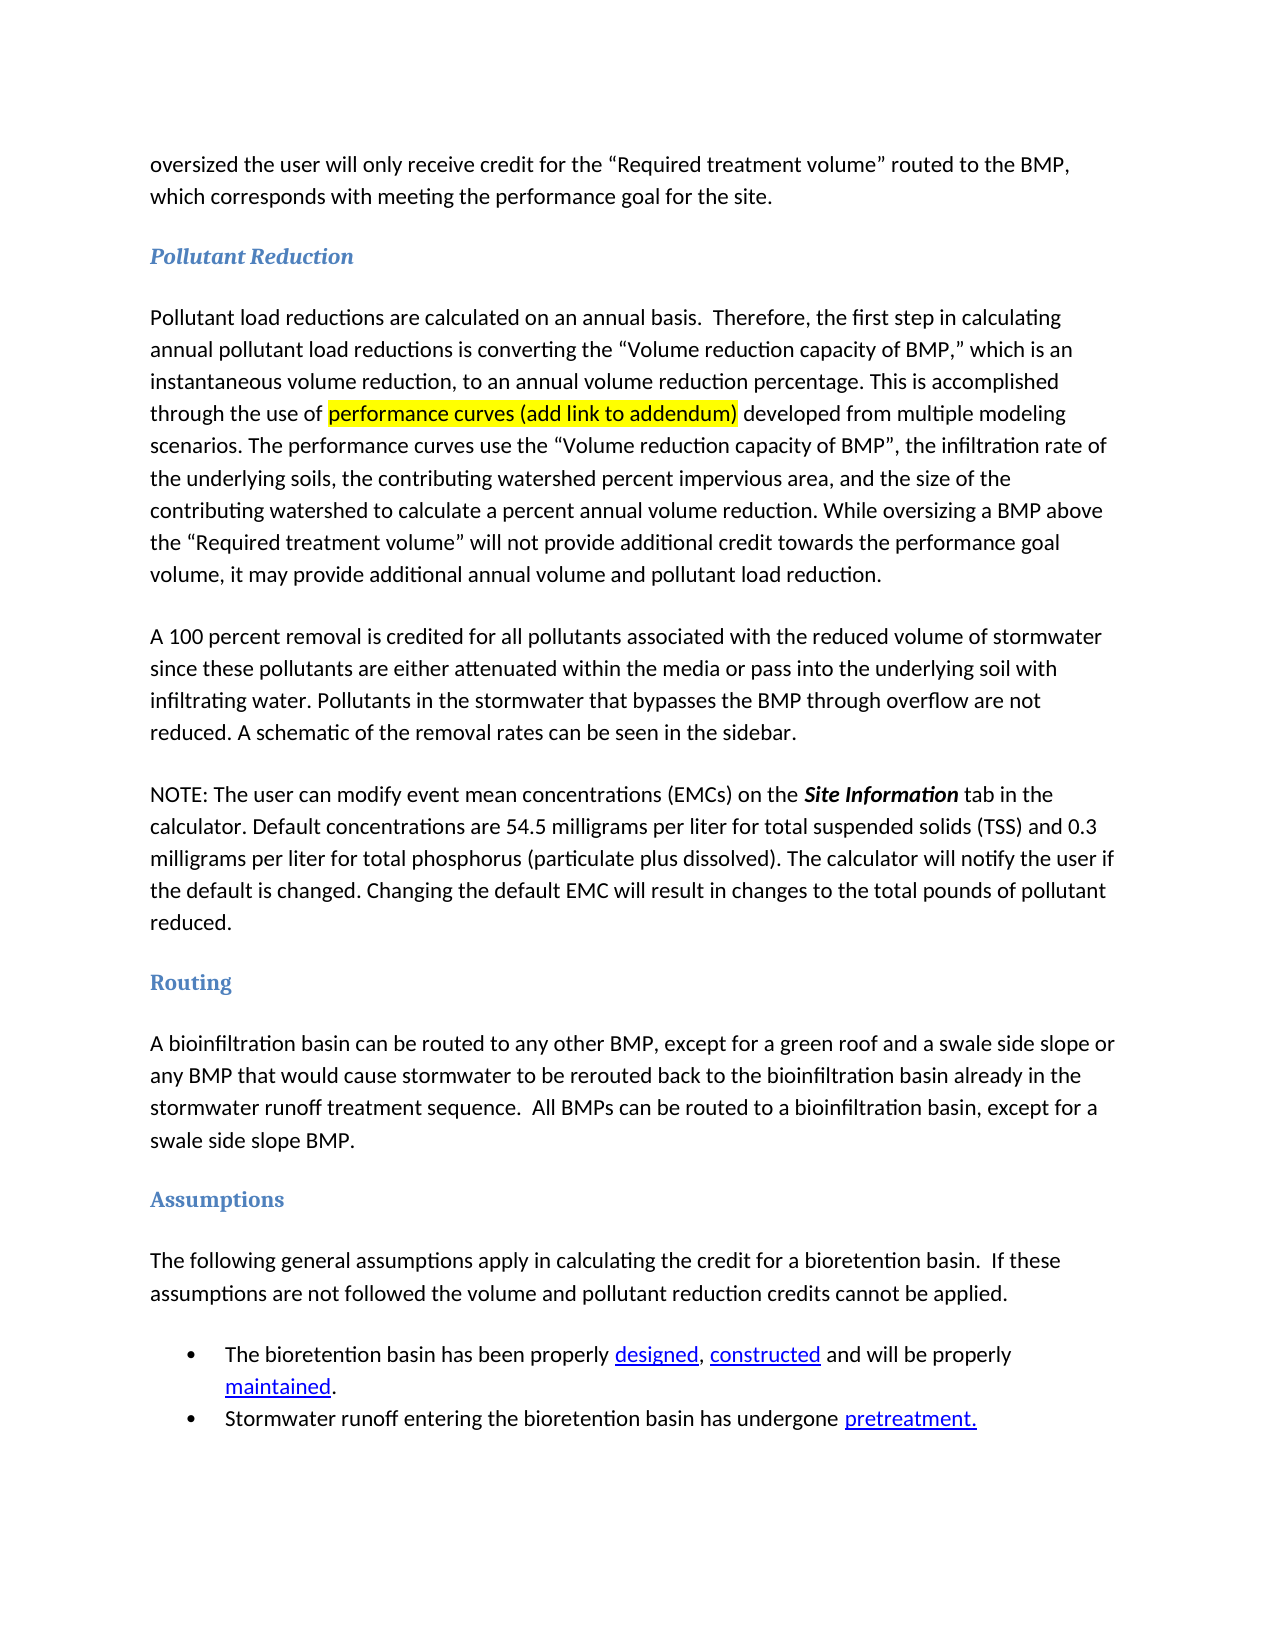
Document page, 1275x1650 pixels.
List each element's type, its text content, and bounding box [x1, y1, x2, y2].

text NOTE: The user can modify event mean concentrations (EMCs) on the Site Information tab in the calculator. Default concentrations are 54.5 milligrams per liter for total suspended solids (TSS) and 0.3 milligrams per liter for total phosphorus (particulate plus dissolved). The calculator will notify the user if the default is changed. Changing the default EMC will result in changes to the total pounds of pollutant reduced. [150, 780, 1125, 936]
text Pollutant load reductions are calculated on an annual basis. Therefore, the first step in calculating annual pollutant load reductions is converting the “Volume reduction capacity of BMP,” which is an instantaneous volume reduction, to an annual volume reduction percentage. This is accomplished through the use of performance curves (add link to addendum) developed from multiple modeling scenarios. The performance curves use the “Volume reduction capacity of BMP”, the infiltration rate of the underlying soils, the contributing watershed percent impervious area, and the size of the contributing watershed to calculate a percent annual volume reduction. While oversizing a BMP above the “Required treatment volume” will not provide additional credit towards the performance goal volume, it may provide additional annual volume and pollutant load reduction. [150, 303, 1125, 588]
list The bioretention basin has been properly designed, constructed and will be properly maintained. [187, 1340, 1125, 1400]
text A 100 percent removal is credited for all pollutants associated with the reduced volume of stormwater since these pollutants are either attenuated within the media or pass into the underlying soil with infiltrating water. Pollutants in the stormwater that bypasses the BMP through overflow are not reduced. A schematic of the removal rates can be seen in the sidebar. [150, 622, 1125, 746]
subtitle Routing [150, 970, 1125, 996]
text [150, 150, 1125, 210]
subtitle Pollutant Reduction [150, 243, 1125, 270]
text A bioinfiltration basin can be routed to any other BMP, except for a green roof and a swale side slope or any BMP that would cause stormwater to be rerouted back to the bioinfiltration basin already in the stormwater runoff treatment sequence. All BMPs can be routed to a bioinfiltration basin, except for a swale side slope BMP. [150, 1029, 1125, 1154]
text The following general assumptions apply in calculating the credit for a bioretention basin. If these assumptions are not followed the volume and pollutant reduction credits cannot be applied. [150, 1246, 1125, 1307]
subtitle Assumptions [150, 1187, 1125, 1213]
list Stormwater runoff entering the bioretention basin has undergone pretreatment. [187, 1404, 1125, 1432]
